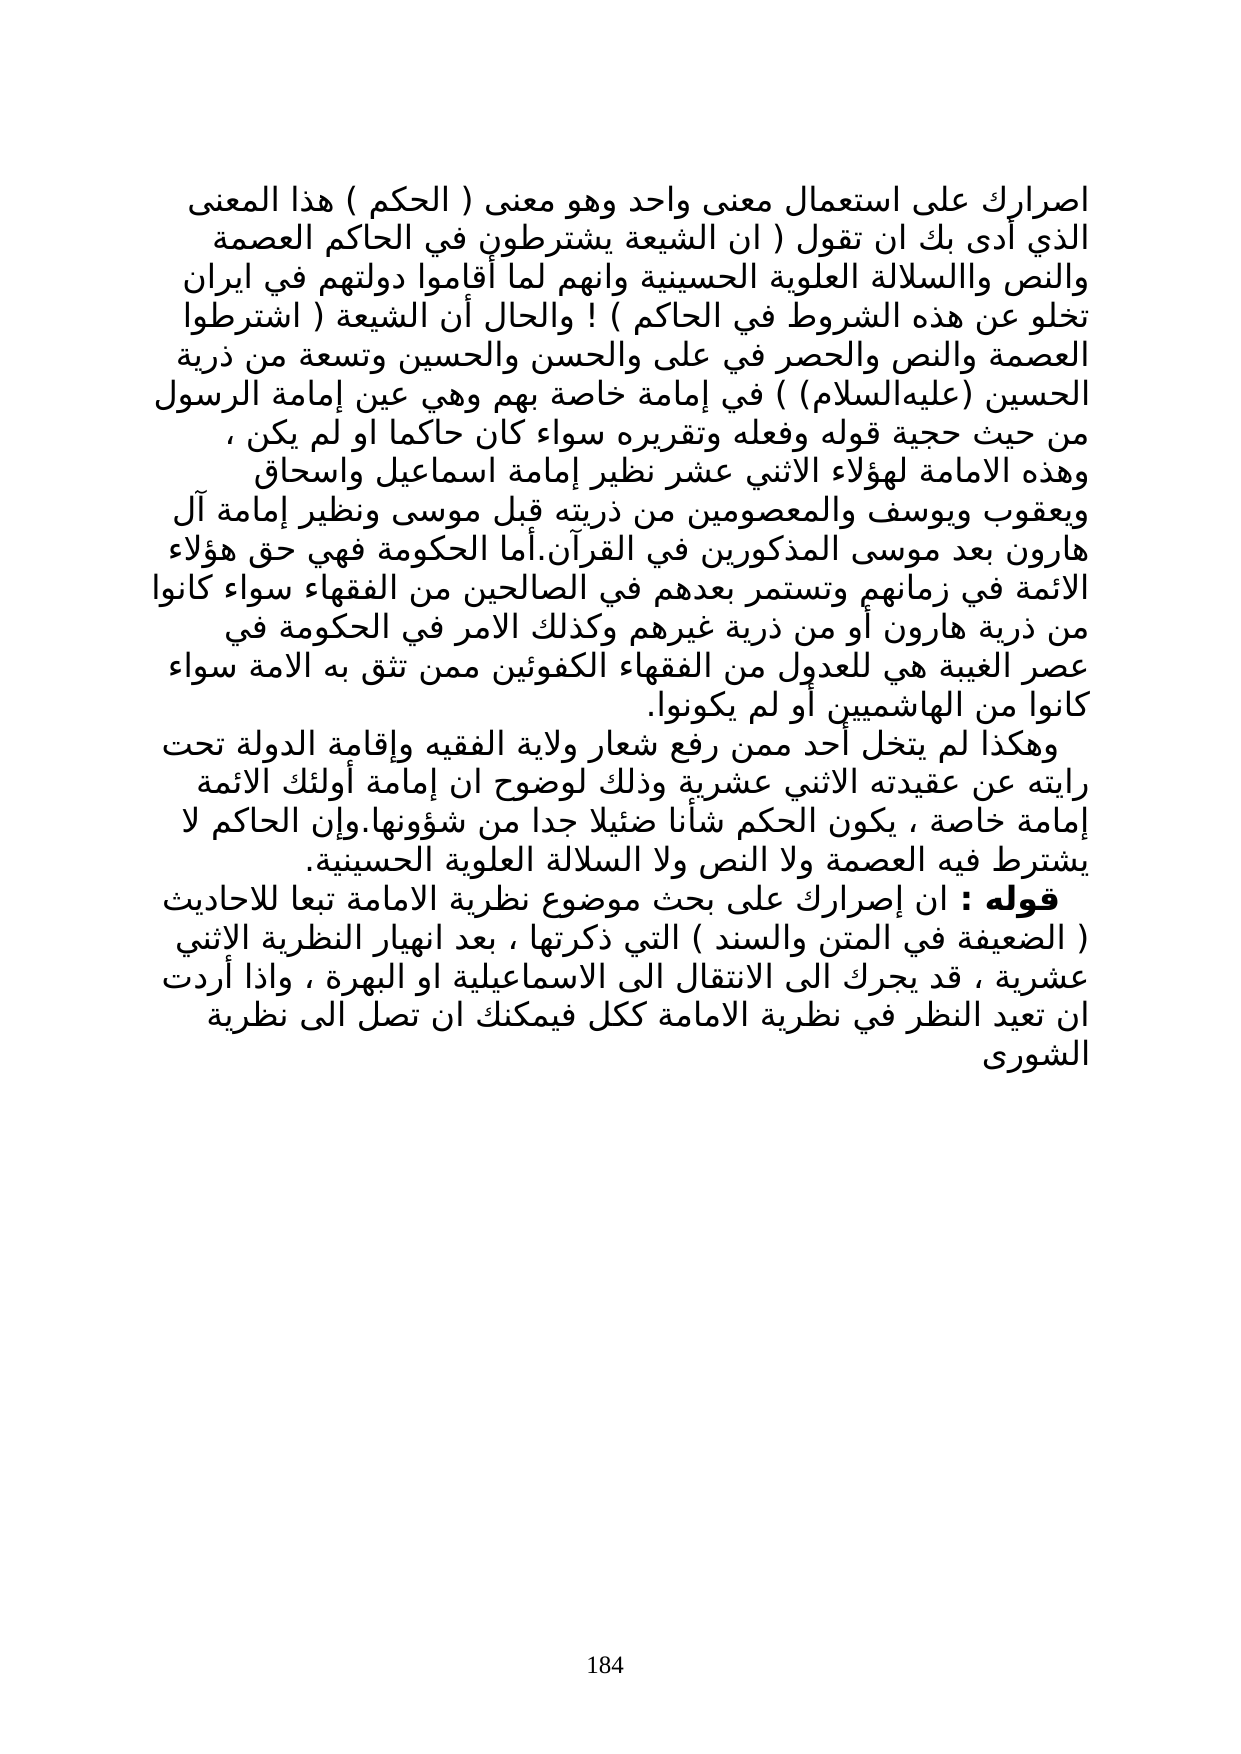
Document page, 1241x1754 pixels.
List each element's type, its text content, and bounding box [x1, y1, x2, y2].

text قوله : ان إصرارك على بحث موضوع نظرية الامامة تبعا للاحاديث ( الضعيفة في المتن والسند ) التي ذكرتها ، بعد انهيار النظرية الاثني عشرية ، قد يجرك الى الانتقال الى الاسماعيلية او البهرة ، واذا أردت ان تعيد النظر في نظرية الامامة ككل فيمكنك ان تصل الى نظرية الشورى [150, 879, 1090, 1074]
text وهكذا لم يتخل أحد ممن رفع شعار ولاية الفقيه وإقامة الدولة تحت رايته عن عقيدته الاثني عشرية وذلك لوضوح ان إمامة أولئك الائمة إمامة خاصة ، يكون الحكم شأنا ضئيلا جدا من شؤونها.وإن الحاكم لا يشترط فيه العصمة ولا النص ولا السلالة العلوية الحسينية. [150, 724, 1090, 879]
text اصرارك على استعمال معنى واحد وهو معنى ( الحكم ) هذا المعنى الذي أدى بك ان تقول ( ان الشيعة يشترطون في الحاكم العصمة والنص واالسلالة العلوية الحسينية وانهم لما أقاموا دولتهم في ايران تخلو عن هذه الشروط في الحاكم ) ! والحال أن الشيعة ( اشترطوا العصمة والنص والحصر في على والحسن والحسين وتسعة من ذرية الحسين (عليه‌السلام) ) في إمامة خاصة بهم وهي عين إمامة الرسول من حيث حجية قوله وفعله وتقريره سواء كان حاكما او لم يكن ، وهذه الامامة لهؤلاء الاثني عشر نظير إمامة اسماعيل واسحاق ويعقوب ويوسف والمعصومين من ذريته قبل موسى ونظير إمامة آل هارون بعد موسى المذكورين في القرآن.أما الحكومة فهي حق هؤلاء الائمة في زمانهم وتستمر بعدهم في الصالحين من الفقهاء سواء كانوا من ذرية هارون أو من ذرية غيرهم وكذلك الامر في الحكومة في عصر الغيبة هي للعدول من الفقهاء الكفوئين ممن تثق به الامة سواء كانوا من الهاشميين أو لم يكونوا. [150, 180, 1090, 724]
